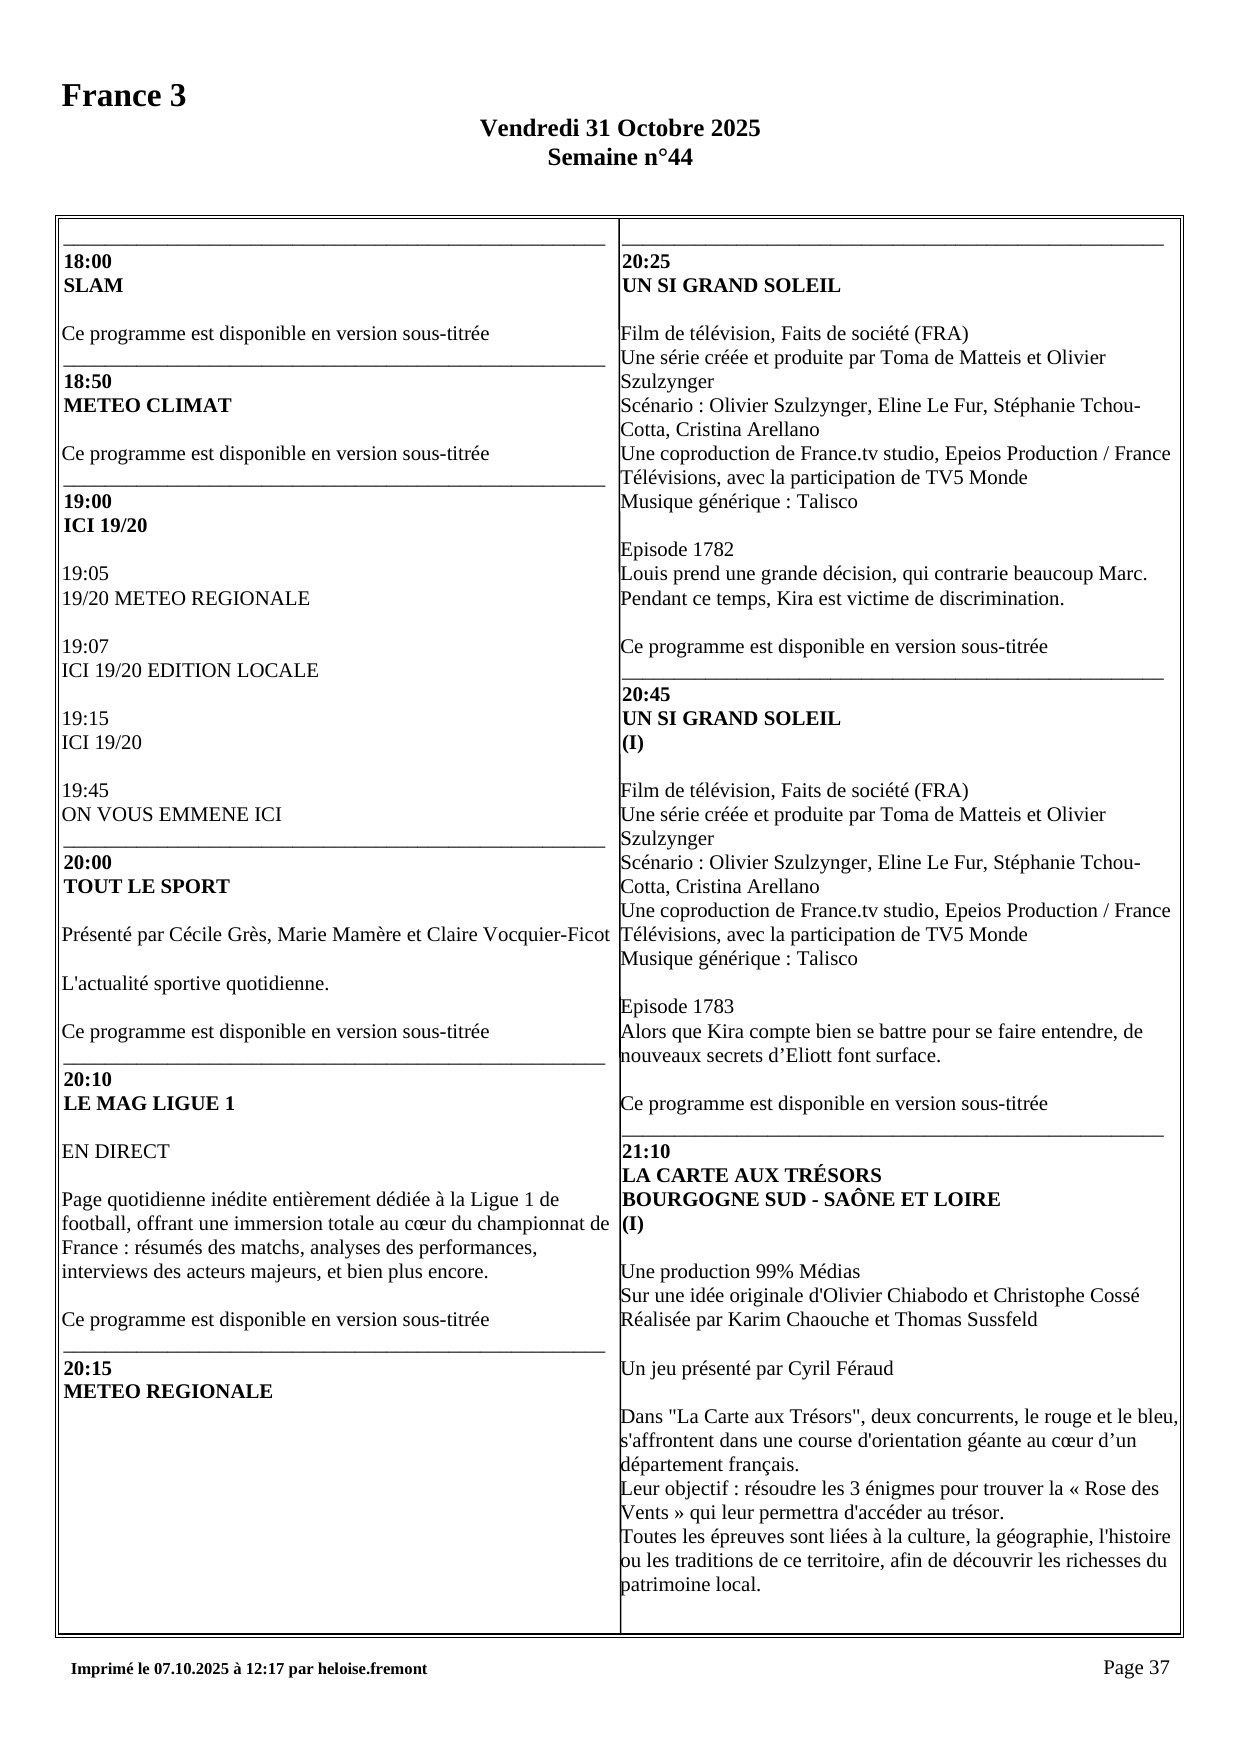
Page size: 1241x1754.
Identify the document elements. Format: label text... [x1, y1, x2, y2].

text 20:25 [622, 248, 1179, 273]
text Ce programme est disponible en version sous-titrée [61, 1018, 620, 1043]
text ICI 19/20 [63, 513, 620, 537]
text Présenté par Cécile Grès, Marie Mamère et Claire Vocquier-Ficot L'actualité sportive quotidienne. [61, 898, 620, 994]
text 20:10 [63, 1067, 620, 1091]
text ____________________________________________________ [622, 1115, 1179, 1139]
text Ce programme est disponible en version sous-titrée [620, 1091, 1179, 1115]
text ____________________________________________________ [63, 465, 620, 489]
text TOUT LE SPORT [63, 874, 620, 898]
text ____________________________________________________ [63, 1043, 620, 1067]
text Une production 99% Médias Sur une idée originale d'Olivier Chiabodo et Christophe Cossé Réalisée par Karim Chaouche et Thomas Sussfeld Un jeu présenté par Cyril Féraud Dans "La Carte aux Trésors", deux concurrents, le rouge et le bleu, s'affrontent dans une course d'orientation géante au cœur d’un département français. Leur objectif : résoudre les 3 énigmes pour trouver la « Rose des Vents » qui leur permettra d'accéder au trésor. Toutes les épreuves sont liées à la culture, la géographie, l'histoire ou les traditions de ce territoire, afin de découvrir les richesses du patrimoine local. [620, 1235, 1179, 1620]
text ____________________________________________________ [622, 658, 1179, 682]
text METEO CLIMAT [63, 393, 620, 417]
text (I) [622, 1211, 1179, 1235]
text Ce programme est disponible en version sous-titrée [620, 633, 1179, 658]
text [61, 321, 620, 345]
text UN SI GRAND SOLEIL [622, 273, 1179, 297]
text ____________________________________________________ [63, 224, 620, 248]
text 18:00 [63, 248, 620, 273]
text 20:45 [622, 682, 1179, 706]
text BOURGOGNE SUD - SAÔNE ET LOIRE [622, 1187, 1179, 1211]
text 20:15 [63, 1355, 620, 1379]
text METEO REGIONALE [63, 1379, 620, 1403]
text EN DIRECT Page quotidienne inédite entièrement dédiée à la Ligue 1 de football, offrant une immersion totale au cœur du championnat de France : résumés des matchs, analyses des performances, interviews des acteurs majeurs, et bien plus encore. [61, 1115, 620, 1283]
text ____________________________________________________ [622, 224, 1179, 248]
text (I) [622, 730, 1179, 754]
text ____________________________________________________ [63, 345, 620, 369]
text 19:05 19/20 METEO REGIONALE 19:07 ICI 19/20 EDITION LOCALE 19:15 ICI 19/20 19:45 ON VOUS EMMENE ICI [61, 537, 620, 826]
text SLAM [63, 273, 620, 297]
text UN SI GRAND SOLEIL [622, 706, 1179, 730]
text Film de télévision, Faits de société (FRA) Une série créée et produite par Toma de Matteis et Olivier Szulzynger Scénario : Olivier Szulzynger, Eline Le Fur, Stéphanie Tchou-Cotta, Cristina Arellano Une coproduction de France.tv studio, Epeios Production / France Télévisions, avec la participation de TV5 Monde Musique générique : Talisco Episode 1783 Alors que Kira compte bien se battre pour se faire entendre, de nouveaux secrets d’Eliott font surface. [620, 754, 1179, 1067]
text LE MAG LIGUE 1 [63, 1091, 620, 1115]
text 21:10 [622, 1139, 1179, 1163]
text Ce programme est disponible en version sous-titrée [61, 441, 620, 465]
text 18:50 [63, 369, 620, 393]
text 19:00 [63, 489, 620, 513]
text ____________________________________________________ [63, 826, 620, 850]
text ____________________________________________________ [63, 1331, 620, 1355]
text LA CARTE AUX TRÉSORS [622, 1163, 1179, 1187]
text Film de télévision, Faits de société (FRA) Une série créée et produite par Toma de Matteis et Olivier Szulzynger Scénario : Olivier Szulzynger, Eline Le Fur, Stéphanie Tchou-Cotta, Cristina Arellano Une coproduction de France.tv studio, Epeios Production / France Télévisions, avec la participation de TV5 Monde Musique générique : Talisco Episode 1782 Louis prend une grande décision, qui contrarie beaucoup Marc. Pendant ce temps, Kira est victime de discrimination. [620, 297, 1179, 609]
text Ce programme est disponible en version sous-titrée [61, 1307, 620, 1331]
text 20:00 [63, 850, 620, 874]
